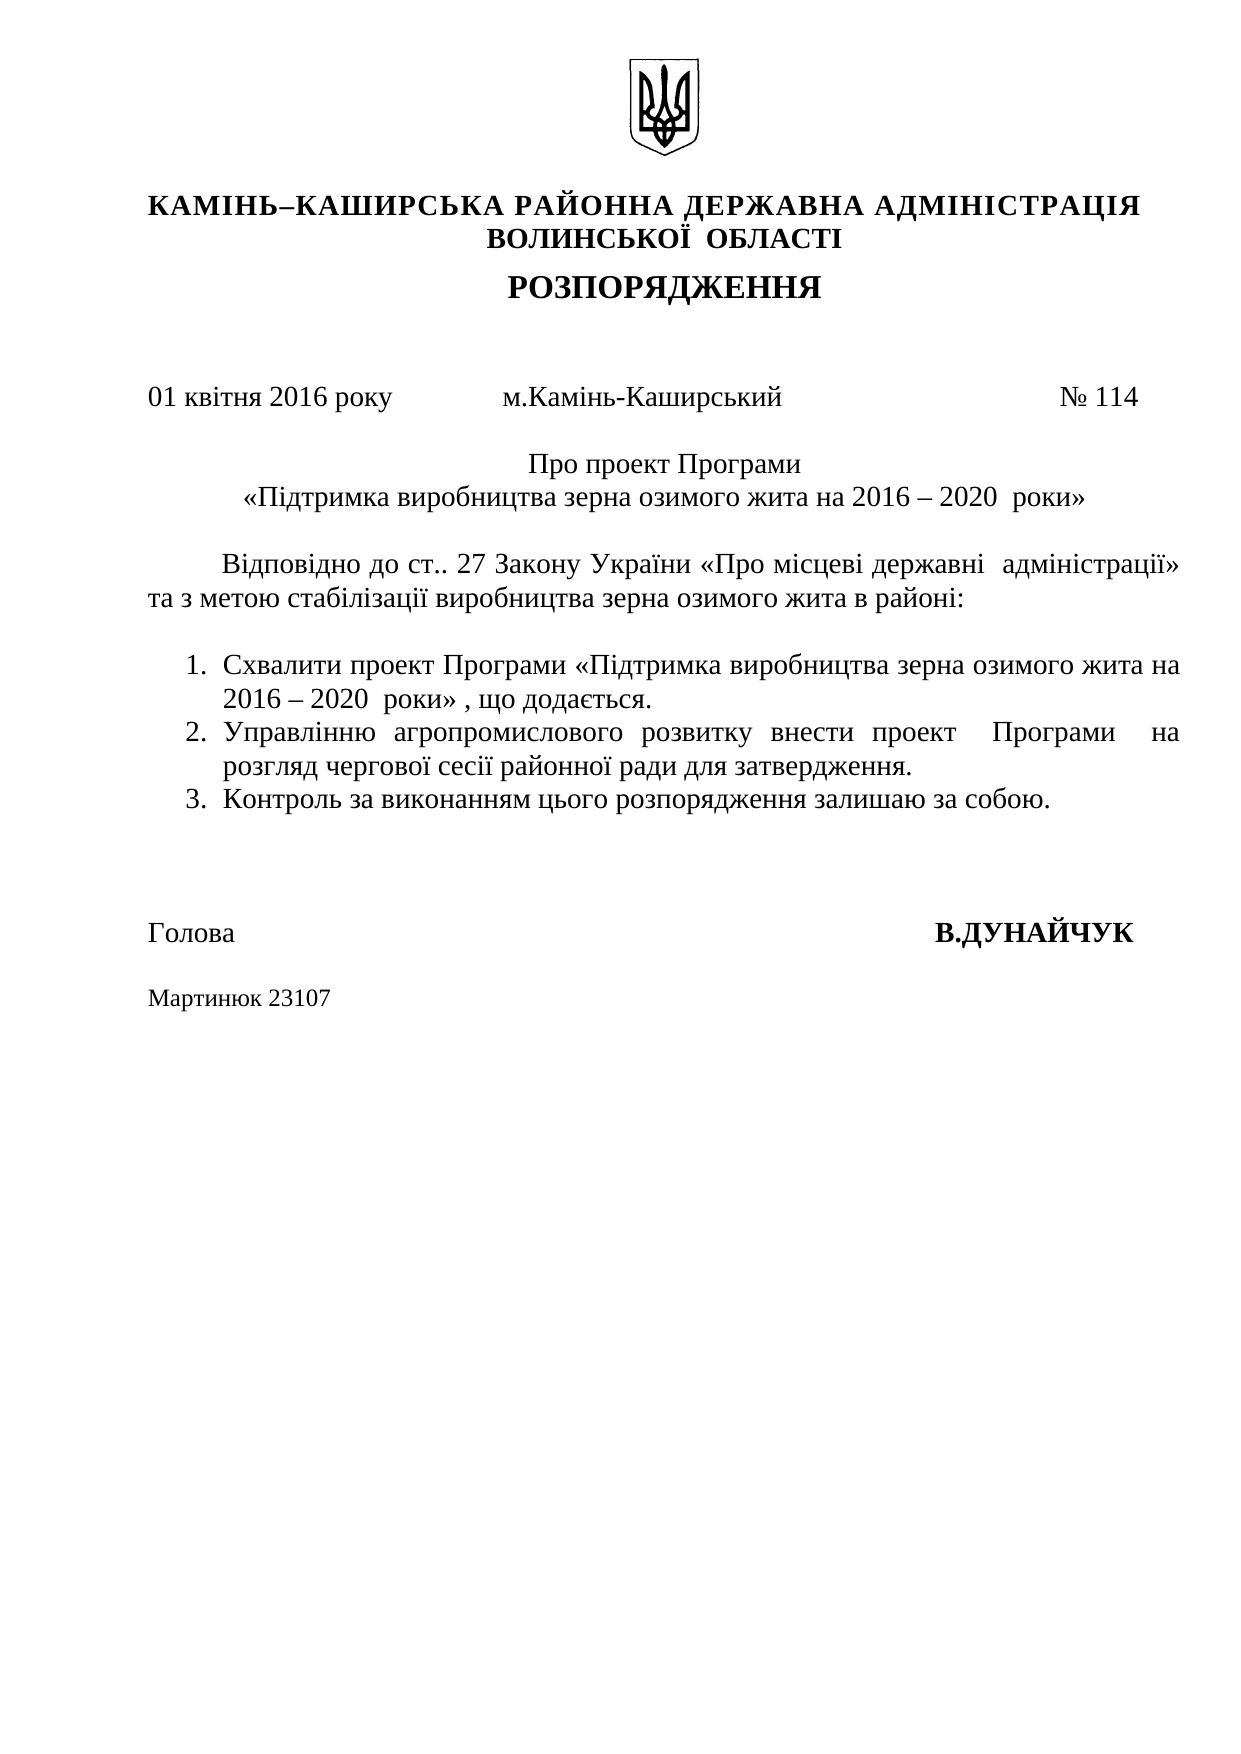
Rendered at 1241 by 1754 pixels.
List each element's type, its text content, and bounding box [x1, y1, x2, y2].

subtitle РОЗПОРЯДЖЕННЯ [148, 267, 1181, 306]
picture [629, 58, 700, 156]
text Відповідно до ст.. 27 Закону України «Про місцеві державні адміністрації» та з метою стабілізації виробництва зерна озимого жита в районі: [148, 547, 1181, 614]
text ВОЛИНСЬКОЇ ОБЛАСТІ [148, 221, 1181, 255]
text «Підтримка виробництва зерна озимого жита на 2016 – 2020 роки» [148, 479, 1181, 513]
subtitle КАМІНЬ–КАШИРСЬКА РАЙОННА ДЕРЖАВНА АДМІНІСТРАЦІЯ [148, 188, 1181, 221]
list Схвалити проект Програми «Підтримка виробництва зерна озимого жита на 2016 – 2020 роки» , що додається. [185, 647, 1181, 714]
list Контроль за виконанням цього розпорядження залишаю за собою. [185, 781, 1181, 815]
text Про проект Програми [148, 446, 1181, 479]
text Мартинюк 23107 [148, 983, 1181, 1011]
text 01 квітня 2016 року м.Камінь-Каширський № 114 [148, 379, 1181, 412]
list Управлінню агропромислового розвитку внести проект Програми на розгляд чергової сесії районної ради для затвердження. [185, 714, 1181, 781]
text Голова В.ДУНАЙЧУК [148, 916, 1181, 949]
